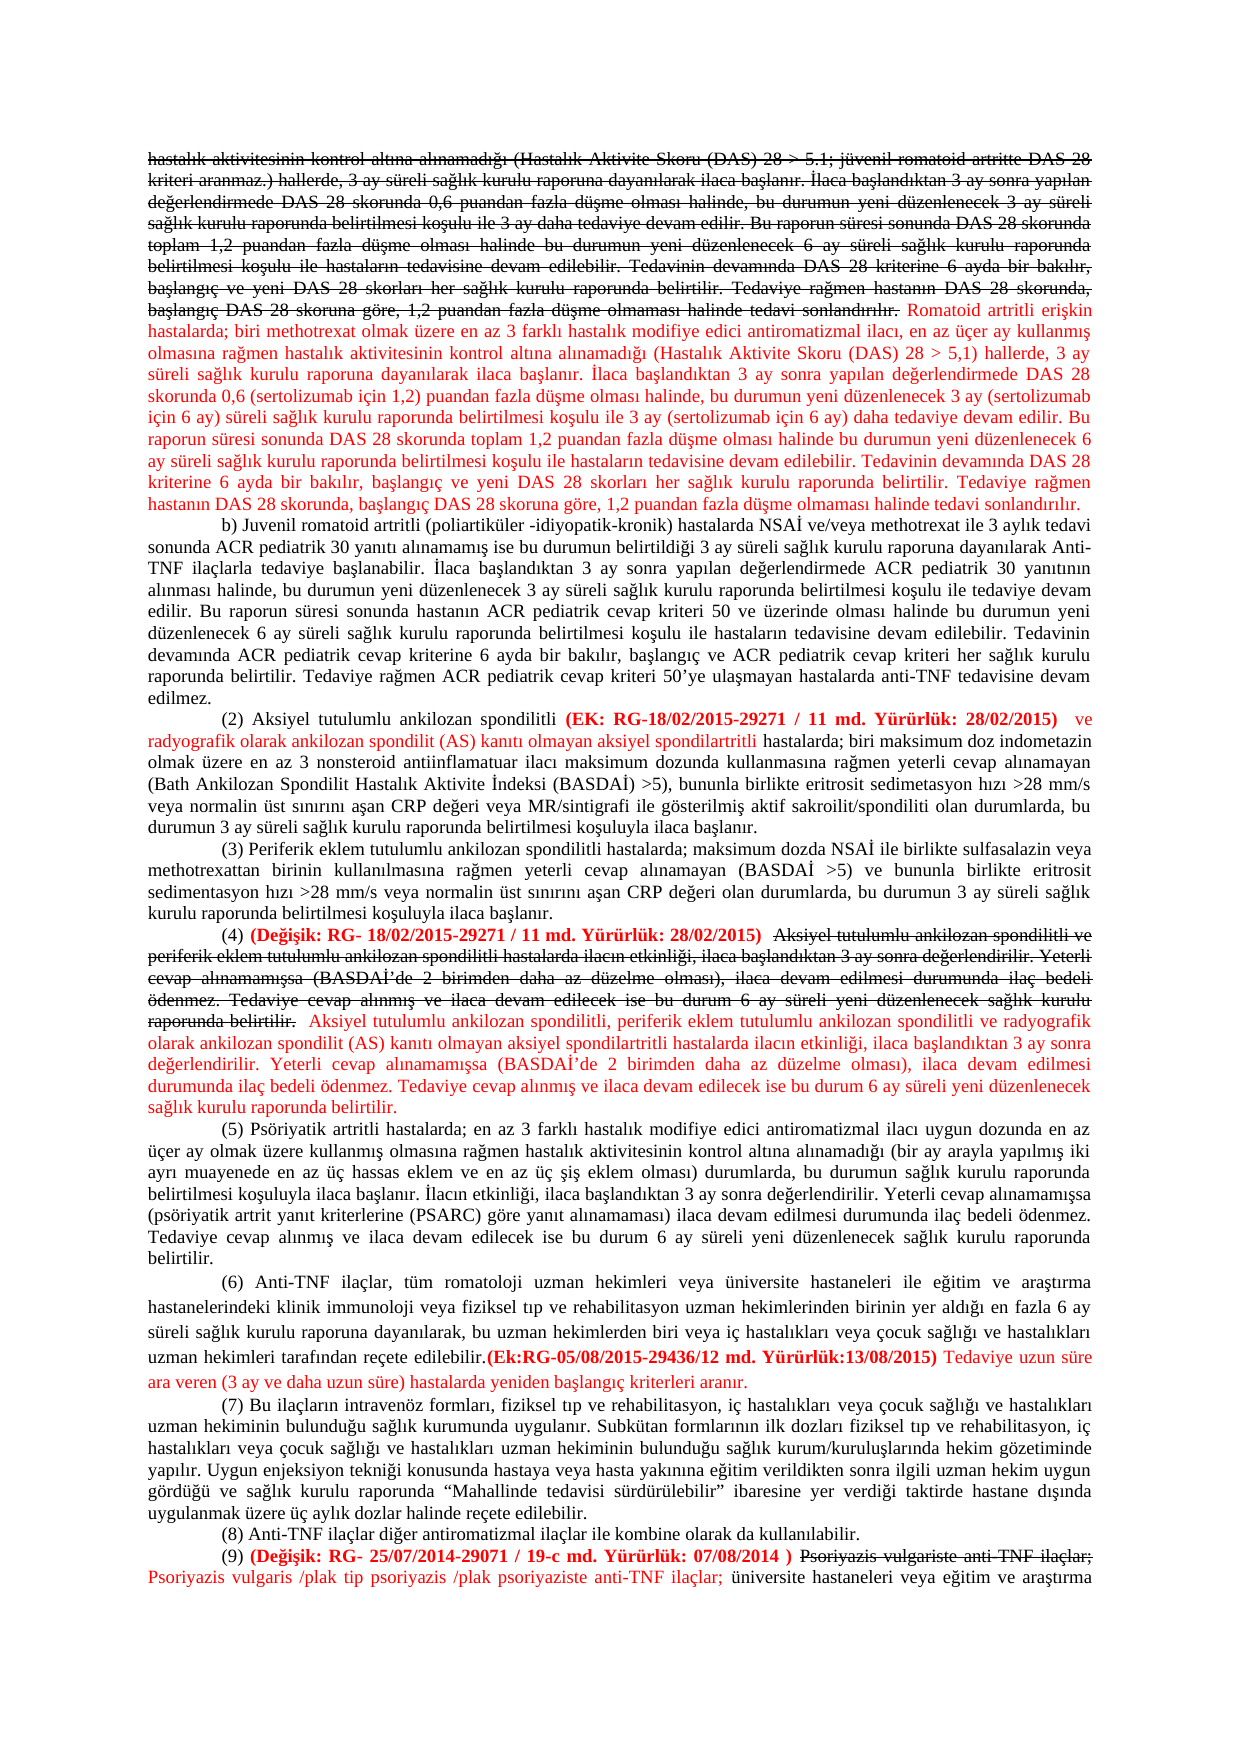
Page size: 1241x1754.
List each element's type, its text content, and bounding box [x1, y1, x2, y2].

text (3) Periferik eklem tutulumlu ankilozan spondilitli hastalarda; maksimum dozda NSAİ ile birlikte sulfasalazin veya methotrexattan birinin kullanılmasına rağmen yeterli cevap alınamayan (BASDAİ >5) ve bununla birlikte eritrosit sedimentasyon hızı >28 mm/s veya normalin üst sınırını aşan CRP değeri olan durumlarda, bu durumun 3 ay süreli sağlık kurulu raporunda belirtilmesi koşuluyla ilaca başlanır. [148, 1010, 1093, 1096]
text b) Juvenil romatoid artritli (poliartiküler -idiyopatik-kronik) hastalarda NSAİ ve/veya methotrexat ile 3 aylık tedavi sonunda ACR pediatrik 30 yanıtı alınamamış ise bu durumun belirtildiği 3 ay süreli sağlık kurulu raporuna dayanılarak Anti-TNF ilaçlarla tedaviye başlanabilir. İlaca başlandıktan 3 ay sonra yapılan değerlendirmede ACR pediatrik 30 yanıtının alınması halinde, bu durumun yeni düzenlenecek 3 ay süreli sağlık kurulu raporunda belirtilmesi koşulu ile tedaviye devam edilir. Bu raporun süresi sonunda hastanın ACR pediatrik cevap kriteri 50 ve üzerinde olması halinde bu durumun yeni düzenlenecek 6 ay süreli sağlık kurulu raporunda belirtilmesi koşulu ile hastaların tedavisine devam edilebilir. Tedavinin devamında ACR pediatrik cevap kriterine 6 ayda bir bakılır, başlangıç ve ACR pediatrik cevap kriteri her sağlık kurulu raporunda belirtilir. Tedaviye rağmen ACR pediatrik cevap kriteri 50’ye ulaşmayan hastalarda anti-TNF tedavisine devam edilmez. [148, 687, 1093, 881]
text 4.2.1.C -(Değişik:RG-30/08/2014-29014/ 10-b md. Yürürlük:06/09/2014) (Değişik: RG- 25/07/2014-29071 / 19-b md. Yürürlük: 07/08/2014 ) Biyolojik ajanlardan Anti-TNF ilaçlar, rituksimab ve abatasept kullanım ilkeleri Biyolojik ajanlardan Anti-TNF ilaçlar, rituksimab, abatasept, ustekinumab ve tosilizumab kullanım ilkeleri Biyolojik ajanlardan Anti-TNF ilaçlar, rituksimab, abatasept, ustekinumab, tofacitinib ve tosilizumab kullanım ilkeleri [148, 148, 1093, 234]
text 4.2.1.C-1 - Anti-TNF (tümor nekrözis faktör) ilaçlar [148, 234, 1093, 255]
text (5) Psöriyatik artritli hastalarda; en az 3 farklı hastalık modifiye edici antiromatizmal ilacı uygun dozunda en az üçer ay olmak üzere kullanmış olmasına rağmen hastalık aktivitesinin kontrol altına alınamadığı (bir ay arayla yapılmış iki ayrı muayenede en az üç hassas eklem ve en az üç şiş eklem olması) durumlarda, bu durumun sağlık kurulu raporunda belirtilmesi koşuluyla ilaca başlanır. İlacın etkinliği, ilaca başlandıktan 3 ay sonra değerlendirilir. Yeterli cevap alınamamışsa (psöriyatik artrit yanıt kriterlerine (PSARC) göre yanıt alınamaması) ilaca devam edilmesi durumunda ilaç bedeli ödenmez. Tedaviye cevap alınmış ve ilaca devam edilecek ise bu durum 6 ay süreli yeni düzenlenecek sağlık kurulu raporunda belirtilir. [148, 1290, 1093, 1441]
text (1) Erişkin ve Juvenil Romatoid Artrit; [148, 255, 1093, 277]
text (4) (Değişik: RG- 18/02/2015-29271 / 11 md. Yürürlük: 28/02/2015) Aksiyel tutulumlu ankilozan spondilitli ve periferik eklem tutulumlu ankilozan spondilitli hastalarda ilacın etkinliği, ilaca başlandıktan 3 ay sonra değerlendirilir. Yeterli cevap alınamamışsa (BASDAİ’de 2 birimden daha az düzelme olması), ilaca devam edilmesi durumunda ilaç bedeli ödenmez. Tedaviye cevap alınmış ve ilaca devam edilecek ise bu durum 6 ay süreli yeni düzenlenecek sağlık kurulu raporunda belirtilir. Aksiyel tutulumlu ankilozan spondilitli, periferik eklem tutulumlu ankilozan spondilitli ve radyografik olarak ankilozan spondilit (AS) kanıtı olmayan aksiyel spondilartritli hastalarda ilacın etkinliği, ilaca başlandıktan 3 ay sonra değerlendirilir. Yeterli cevap alınamamışsa (BASDAİ’de 2 birimden daha az düzelme olması), ilaca devam edilmesi durumunda ilaç bedeli ödenmez. Tedaviye cevap alınmış ve ilaca devam edilecek ise bu durum 6 ay süreli yeni düzenlenecek sağlık kurulu raporunda belirtilir. [148, 1152, 1093, 1290]
text a) (Değişik: RG- 25/07/2014-29071 / 19-c md. Yürürlük: 07/08/2014 ) Romatoid artritli erişkin hastalarda; biri methotrexat olmak üzere en az 3 farklı hastalık modifiye edici antiromatizmal ilacı, en az üçer ay kullanmış olmasına rağmen hastalık aktivitesinin kontrol altına alınamadığı (Hastalık Aktivite Skoru (DAS) 28 > 5.1; jüvenil romatoid artritte DAS 28 kriteri aranmaz.) hallerde, 3 ay süreli sağlık kurulu raporuna dayanılarak ilaca başlanır. İlaca başlandıktan 3 ay sonra yapılan değerlendirmede DAS 28 skorunda 0,6 puandan fazla düşme olması halinde, bu durumun yeni düzenlenecek 3 ay süreli sağlık kurulu raporunda belirtilmesi koşulu ile 3 ay daha tedaviye devam edilir. Bu raporun süresi sonunda DAS 28 skorunda toplam 1,2 puandan fazla düşme olması halinde bu durumun yeni düzenlenecek 6 ay süreli sağlık kurulu raporunda belirtilmesi koşulu ile hastaların tedavisine devam edilebilir. Tedavinin devamında DAS 28 kriterine 6 ayda bir bakılır, başlangıç ve yeni DAS 28 skorları her sağlık kurulu raporunda belirtilir. Tedaviye rağmen hastanın DAS 28 skorunda, başlangıç DAS 28 skoruna göre, 1,2 puandan fazla düşme olmaması halinde tedavi sonlandırılır. Romatoid artritli erişkin hastalarda; biri methotrexat olmak üzere en az 3 farklı hastalık modifiye edici antiromatizmal ilacı, en az üçer ay kullanmış olmasına rağmen hastalık aktivitesinin kontrol altına alınamadığı (Hastalık Aktivite Skoru (DAS) 28 > 5,1) hallerde, 3 ay süreli sağlık kurulu raporuna dayanılarak ilaca başlanır. İlaca başlandıktan 3 ay sonra yapılan değerlendirmede DAS 28 skorunda 0,6 (sertolizumab için 1,2) puandan fazla düşme olması halinde, bu durumun yeni düzenlenecek 3 ay (sertolizumab için 6 ay) süreli sağlık kurulu raporunda belirtilmesi koşulu ile 3 ay (sertolizumab için 6 ay) daha tedaviye devam edilir. Bu raporun süresi sonunda DAS 28 skorunda toplam 1,2 puandan fazla düşme olması halinde bu durumun yeni düzenlenecek 6 ay süreli sağlık kurulu raporunda belirtilmesi koşulu ile hastaların tedavisine devam edilebilir. Tedavinin devamında DAS 28 kriterine 6 ayda bir bakılır, başlangıç ve yeni DAS 28 skorları her sağlık kurulu raporunda belirtilir. Tedaviye rağmen hastanın DAS 28 skorunda, başlangıç DAS 28 skoruna göre, 1,2 puandan fazla düşme olmaması halinde tedavi sonlandırılır. [148, 277, 1093, 687]
text (2) Aksiyel tutulumlu ankilozan spondilitli (EK: RG-18/02/2015-29271 / 11 md. Yürürlük: 28/02/2015) ve radyografik olarak ankilozan spondilit (AS) kanıtı olmayan aksiyel spondilartritli hastalarda; biri maksimum doz indometazin olmak üzere en az 3 nonsteroid antiinflamatuar ilacı maksimum dozunda kullanmasına rağmen yeterli cevap alınamayan (Bath Ankilozan Spondilit Hastalık Aktivite İndeksi (BASDAİ) >5), bununla birlikte eritrosit sedimetasyon hızı >28 mm/s veya normalin üst sınırını aşan CRP değeri veya MR/sintigrafi ile gösterilmiş aktif sakroilit/spondiliti olan durumlarda, bu durumun 3 ay süreli sağlık kurulu raporunda belirtilmesi koşuluyla ilaca başlanır. [148, 881, 1093, 1010]
text (6) Anti-TNF ilaçlar, tüm romatoloji uzman hekimleri veya üniversite hastaneleri ile eğitim ve araştırma hastanelerindeki klinik immunoloji veya fiziksel tıp ve rehabilitasyon uzman hekimlerinden birinin yer aldığı en fazla 6 ay süreli sağlık kurulu raporuna dayanılarak, bu uzman hekimlerden biri veya iç hastalıkları veya çocuk sağlığı ve hastalıkları uzman hekimleri tarafından reçete edilebilir.(Ek:RG-05/08/2015-29436/12 md. Yürürlük:13/08/2015) Tedaviye uzun süre ara veren (3 ay ve daha uzun süre) hastalarda yeniden başlangıç kriterleri aranır. [148, 1441, 1093, 1566]
